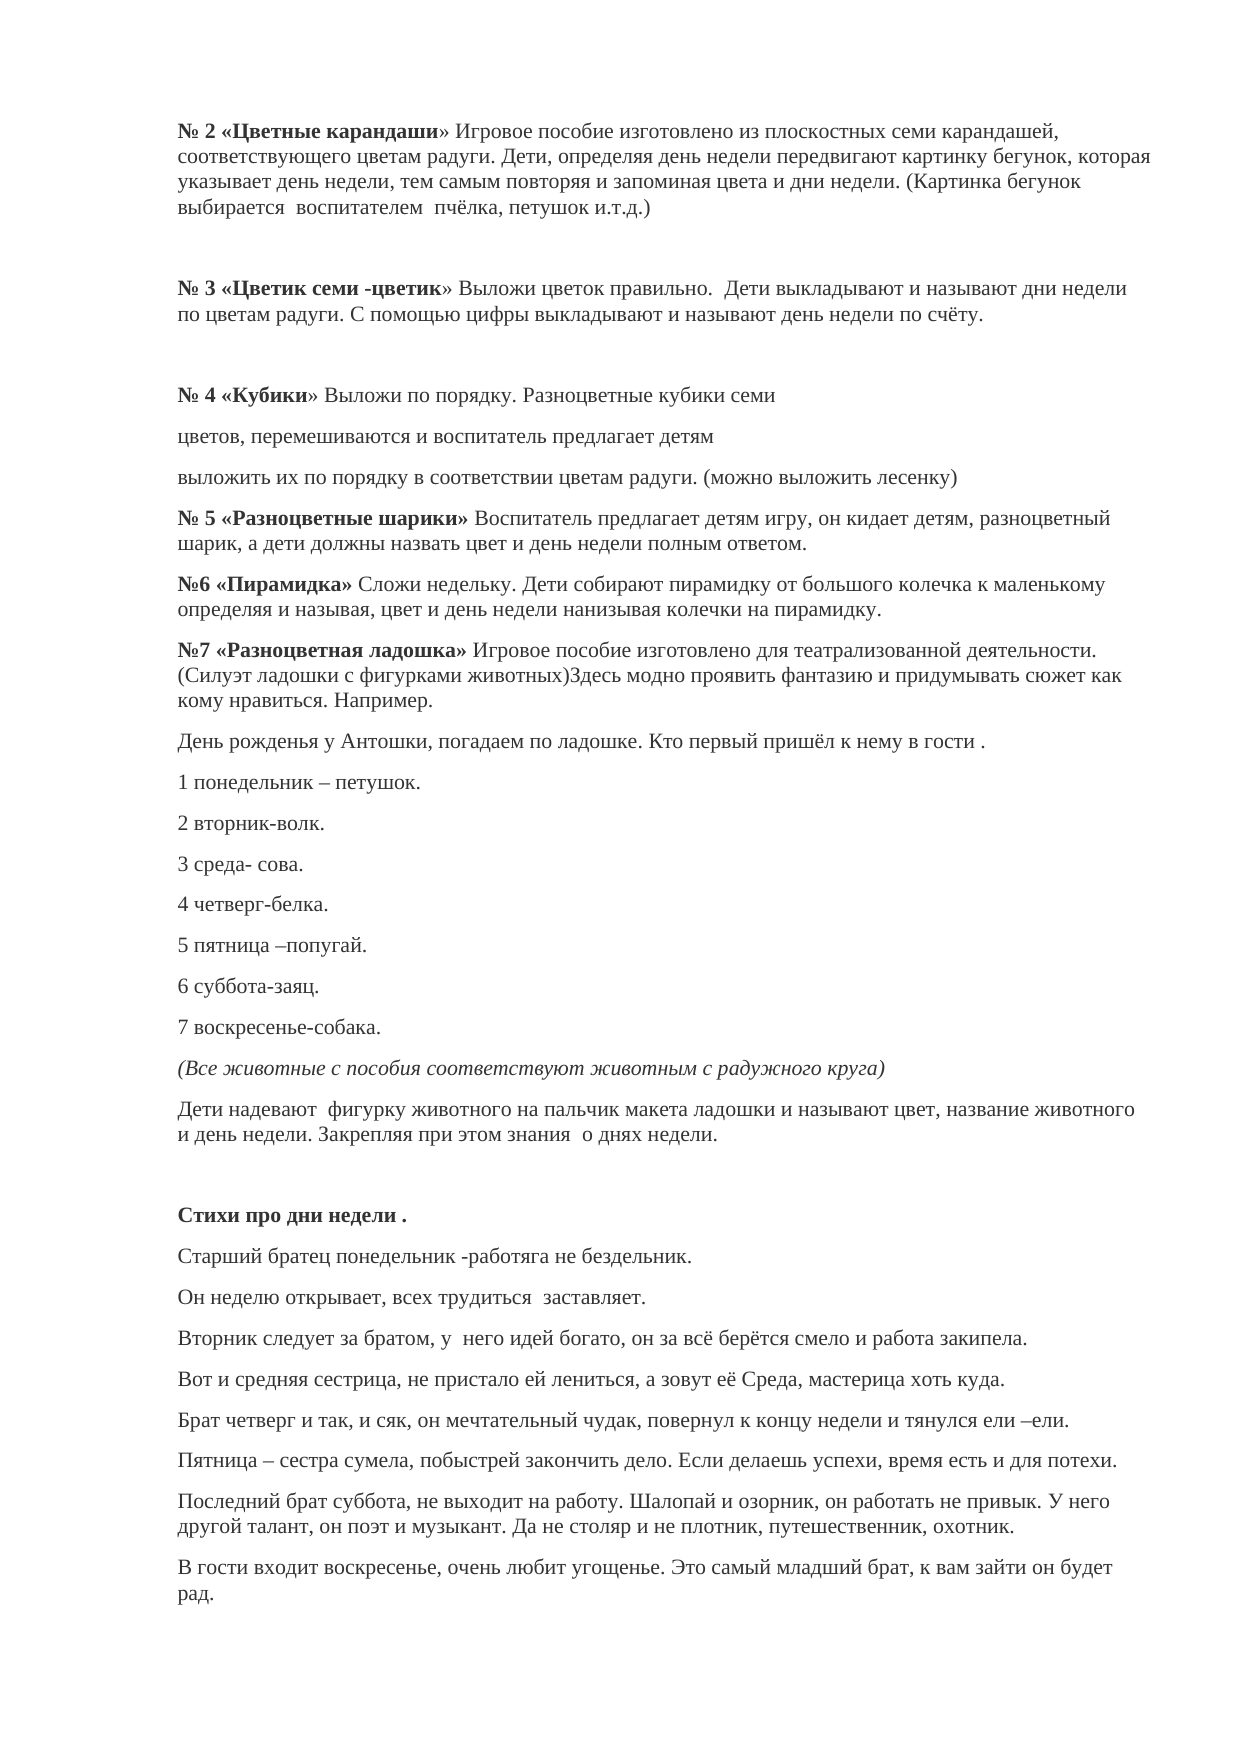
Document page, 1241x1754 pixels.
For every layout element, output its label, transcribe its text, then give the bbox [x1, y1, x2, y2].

text 6 суббота-заяц. [177, 973, 1152, 998]
text 1 понедельник – петушок. [177, 769, 1152, 794]
text В гости входит воскресенье, очень любит угощенье. Это самый младший брат, к вам зайти он будет рад. [177, 1554, 1152, 1605]
text № 4 «Кубики» Выложи по порядку. Разноцветные кубики семи [177, 382, 1152, 407]
text 3 среда- сова. [177, 851, 1152, 876]
text № 3 «Цветик семи -цветик» Выложи цветок правильно. Дети выкладывают и называют дни недели по цветам радуги. С помощью цифры выкладывают и называют день недели по счёту. [177, 275, 1152, 326]
text Он неделю открывает, всех трудиться заставляет. [177, 1284, 1152, 1309]
text Вот и средняя сестрица, не пристало ей лениться, а зовут её Среда, мастерица хоть куда. [177, 1366, 1152, 1391]
text № 2 «Цветные карандаши» Игровое пособие изготовлено из плоскостных семи карандашей, соответствующего цветам радуги. Дети, определяя день недели передвигают картинку бегунок, которая указывает день недели, тем самым повторяя и запоминая цвета и дни недели. (Картинка бегунок выбирается воспитателем пчёлка, петушок и.т.д.) [177, 118, 1152, 219]
text № 5 «Разноцветные шарики» Воспитатель предлагает детям игру, он кидает детям, разноцветный шарик, а дети должны назвать цвет и день недели полным ответом. [177, 505, 1152, 555]
text Брат четверг и так, и сяк, он мечтательный чудак, повернул к концу недели и тянулся ели –ели. [177, 1407, 1152, 1432]
text Дети надевают фигурку животного на пальчик макета ладошки и называют цвет, название животного и день недели. Закрепляя при этом знания о днях недели. [177, 1096, 1152, 1146]
text Стихи про дни недели . [177, 1202, 1152, 1228]
text 5 пятница –попугай. [177, 932, 1152, 957]
text 4 четверг-белка. [177, 891, 1152, 917]
text №7 «Разноцветная ладошка» Игровое пособие изготовлено для театрализованной деятельности.(Силуэт ладошки с фигурками животных)Здесь модно проявить фантазию и придумывать сюжет как кому нравиться. Например. [177, 637, 1152, 712]
text Пятница – сестра сумела, побыстрей закончить дело. Если делаешь успехи, время есть и для потехи. [177, 1447, 1152, 1473]
text Вторник следует за братом, у него идей богато, он за всё берётся смело и работа закипела. [177, 1325, 1152, 1350]
text День рожденья у Антошки, погадаем по ладошке. Кто первый пришёл к нему в гости . [177, 728, 1152, 753]
text №6 «Пирамидка» Сложи недельку. Дети собирают пирамидку от большого колечка к маленькому определяя и называя, цвет и день недели нанизывая колечки на пирамидку. [177, 571, 1152, 621]
text Старший братец понедельник -работяга не бездельник. [177, 1243, 1152, 1268]
text 2 вторник-волк. [177, 810, 1152, 835]
text (Все животные с пособия соответствуют животным с радужного круга) [177, 1055, 1152, 1080]
text цветов, перемешиваются и воспитатель предлагает детям [177, 423, 1152, 448]
text Последний брат суббота, не выходит на работу. Шалопай и озорник, он работать не привык. У него другой талант, он поэт и музыкант. Да не столяр и не плотник, путешественник, охотник. [177, 1488, 1152, 1539]
text выложить их по порядку в соответствии цветам радуги. (можно выложить лесенку) [177, 464, 1152, 489]
text 7 воскресенье-собака. [177, 1014, 1152, 1039]
